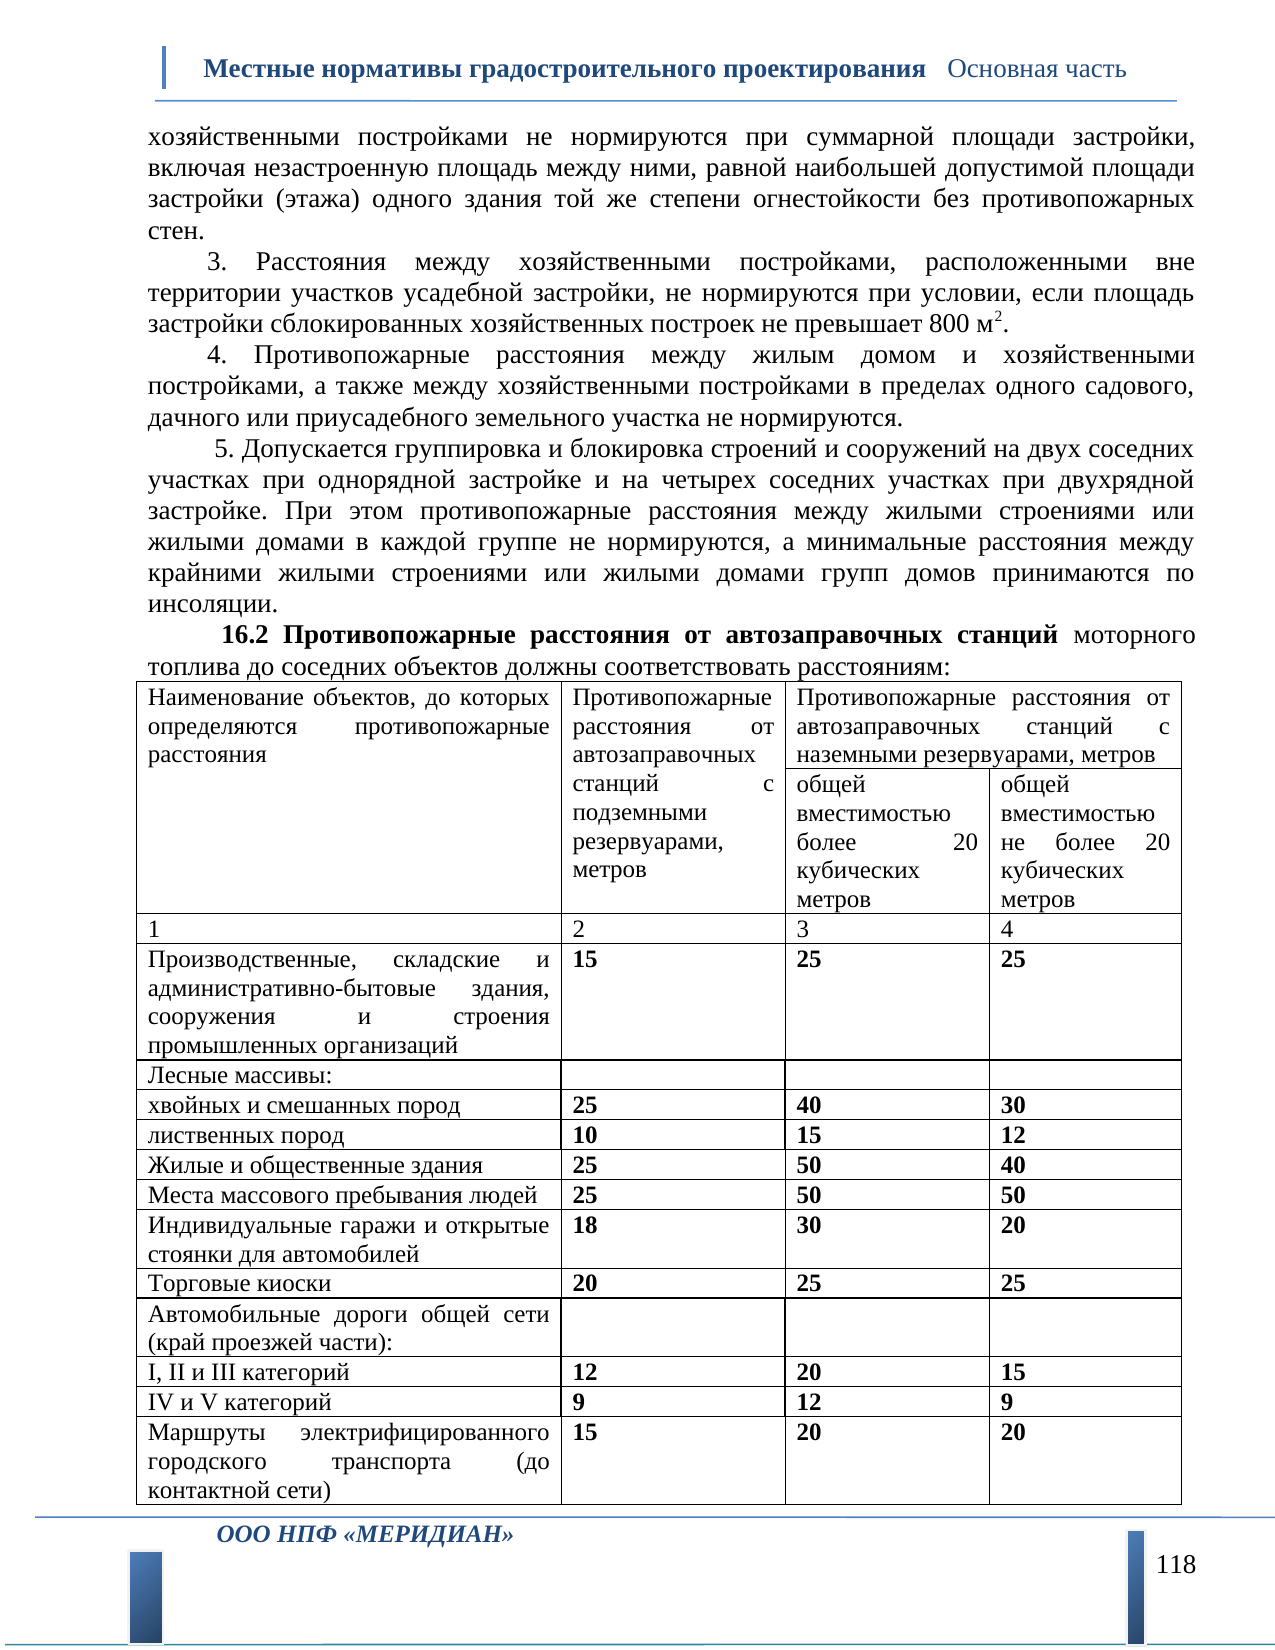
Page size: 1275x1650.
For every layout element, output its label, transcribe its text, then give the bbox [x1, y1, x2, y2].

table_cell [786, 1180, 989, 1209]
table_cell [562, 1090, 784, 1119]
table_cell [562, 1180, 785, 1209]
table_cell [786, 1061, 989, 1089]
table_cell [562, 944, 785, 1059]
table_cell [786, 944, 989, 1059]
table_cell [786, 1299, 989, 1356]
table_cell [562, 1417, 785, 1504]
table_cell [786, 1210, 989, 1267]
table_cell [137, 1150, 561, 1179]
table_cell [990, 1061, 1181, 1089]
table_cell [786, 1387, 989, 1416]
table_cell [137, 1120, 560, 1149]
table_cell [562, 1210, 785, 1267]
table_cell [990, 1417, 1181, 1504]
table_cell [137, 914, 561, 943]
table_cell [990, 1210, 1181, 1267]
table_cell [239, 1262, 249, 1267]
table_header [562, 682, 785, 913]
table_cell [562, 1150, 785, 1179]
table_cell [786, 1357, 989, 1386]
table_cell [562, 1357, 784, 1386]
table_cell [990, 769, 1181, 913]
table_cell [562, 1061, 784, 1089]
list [148, 120, 1196, 245]
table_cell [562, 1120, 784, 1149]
text 3. Расстояния между хозяйственными постройками, расположенными вне территории участков усадебной застройки, не нормируются при условии, если площадь застройки сблокированных хозяйственных построек не превышает . [148, 245, 1196, 338]
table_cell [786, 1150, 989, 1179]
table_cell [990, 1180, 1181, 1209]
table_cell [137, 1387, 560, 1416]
text 5. Допускается группировка и блокировка строений и сооружений на двух соседних участках при однорядной застройке и на четырех соседних участках при двухрядной застройке. При этом противопожарные расстояния между жилыми строениями или жилыми домами в каждой группе не нормируются, а минимальные расстояния между крайними жилыми строениями или жилыми домами групп домов принимаются по инсоляции. [148, 432, 1196, 619]
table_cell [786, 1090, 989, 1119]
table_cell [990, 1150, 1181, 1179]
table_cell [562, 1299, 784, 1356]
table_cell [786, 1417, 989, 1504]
text 4. Противопожарные расстояния между жилым домом и хозяйственными постройками, а также между хозяйственными постройками в пределах одного садового, дачного или приусадебного земельного участка не нормируются. [148, 338, 1196, 432]
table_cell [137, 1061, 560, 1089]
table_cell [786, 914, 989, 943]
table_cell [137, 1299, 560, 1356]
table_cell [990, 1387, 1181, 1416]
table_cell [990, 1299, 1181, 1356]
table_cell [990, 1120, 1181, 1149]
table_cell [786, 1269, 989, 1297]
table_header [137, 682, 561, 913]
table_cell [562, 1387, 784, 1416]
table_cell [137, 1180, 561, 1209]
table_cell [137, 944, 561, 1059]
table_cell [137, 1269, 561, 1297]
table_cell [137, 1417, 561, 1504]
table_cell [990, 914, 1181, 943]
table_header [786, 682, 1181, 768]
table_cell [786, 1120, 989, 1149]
text 16.2 Противопожарные расстояния от автозаправочных станций моторного топлива до соседних объектов должны соответствовать расстояниям: [148, 619, 1196, 681]
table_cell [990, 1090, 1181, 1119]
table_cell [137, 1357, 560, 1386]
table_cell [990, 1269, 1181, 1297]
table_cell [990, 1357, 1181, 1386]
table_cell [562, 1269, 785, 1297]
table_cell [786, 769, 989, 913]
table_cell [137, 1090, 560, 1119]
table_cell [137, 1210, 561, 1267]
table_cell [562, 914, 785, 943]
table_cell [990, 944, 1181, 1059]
